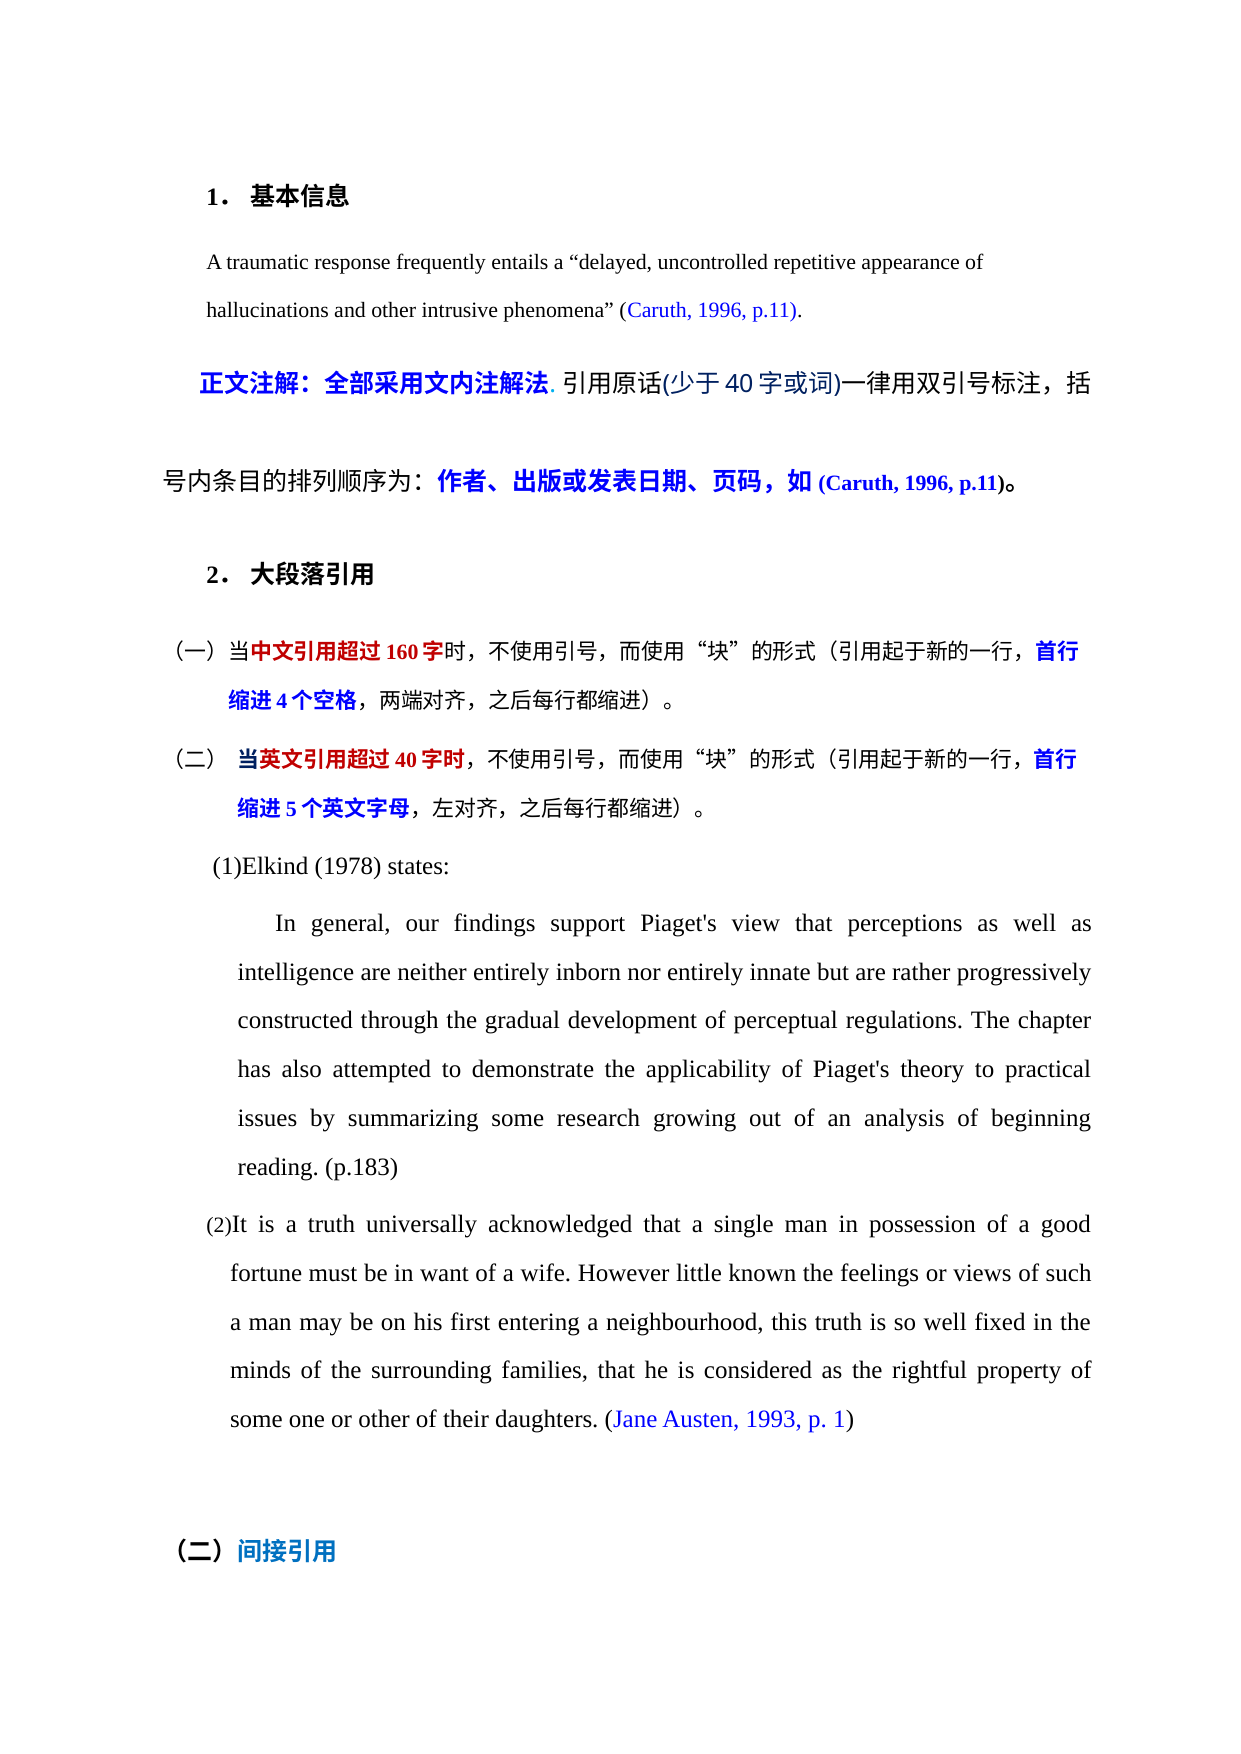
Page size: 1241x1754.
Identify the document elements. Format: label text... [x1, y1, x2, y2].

list 当英文引用超过40字时，不使用引号，而使用“块”的形式（引用起于新的一行，首行缩进5个英文字母，左对齐，之后每行都缩进）。 [162, 741, 1092, 823]
list 基本信息 [206, 162, 1092, 227]
text （二）间接引用 [162, 1517, 1092, 1582]
text In general, our findings support Piaget's view that perceptions as well as intelligence are neither entirely inborn nor entirely innate but are rather progressively constructed through the gradual development of perceptual regulations. The chapter has also attempted to demonstrate the applicability of Piaget's theory to practical issues by summarizing some research growing out of an analysis of beginning reading. (p.183) [237, 906, 1092, 1182]
text 正文注解：全部采用文内注解法. 引用原话(少于40字或词)一律用双引号标注，括号内条目的排列顺序为：作者、出版或发表日期、页码，如 (Caruth, 1996, p.11)。 [162, 349, 1092, 512]
text (2)It is a truth universally acknowledged that a single man in possession of a good fortune must be in want of a wife. However little known the feelings or views of such a man may be on his first entering a neighbourhood, this truth is so well fixed in the minds of the surrounding families, that he is considered as the rightful property of some one or other of their daughters. (Jane Austen, 1993, p. 1) [206, 1207, 1092, 1435]
text （一）当中文引用超过160字时，不使用引号，而使用“块”的形式（引用起于新的一行，首行缩进4个空格，两端对齐，之后每行都缩进）。 [162, 634, 1092, 715]
text A traumatic response frequently entails a “delayed, uncontrolled repetitive appearance of hallucinations and other intrusive phenomena” (Caruth, 1996, p.11). [206, 245, 1092, 326]
text (1)Elkind (1978) states: [162, 849, 1092, 881]
list 大段落引用 [206, 540, 1092, 605]
